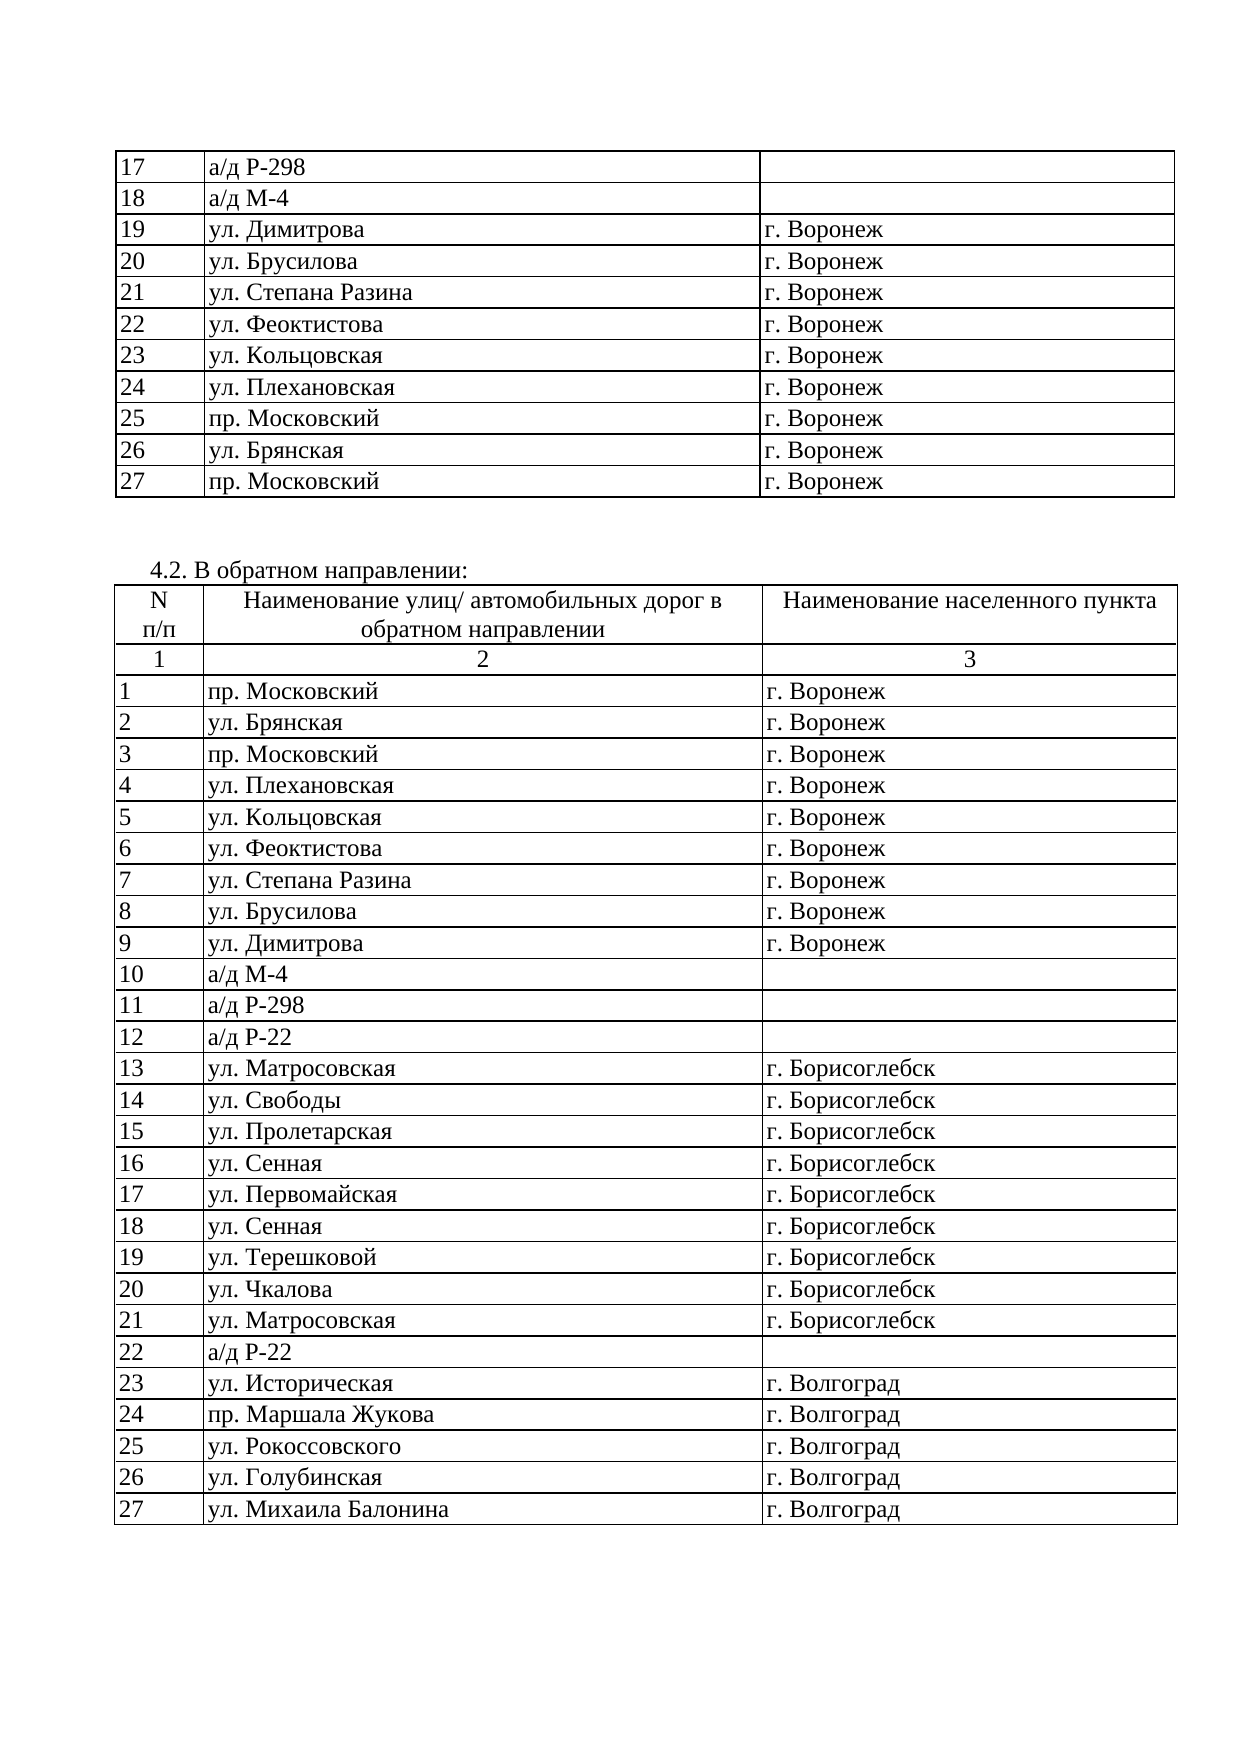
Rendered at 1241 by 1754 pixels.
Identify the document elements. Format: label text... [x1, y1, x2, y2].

table_cell 27 [117, 466, 204, 496]
table_cell 11 [115, 990, 203, 1020]
table_cell ул. Кольцовская [205, 340, 759, 370]
table_cell 23 [115, 1368, 203, 1398]
table_cell г. Воронеж [761, 340, 1174, 370]
table_cell г. Воронеж [761, 215, 1174, 244]
table_cell 2 [204, 645, 762, 674]
table_cell 21 [115, 1305, 203, 1335]
table_cell 20 [115, 1273, 203, 1303]
table_header N п/п [115, 586, 203, 643]
table_cell ул. Плехановская [204, 770, 762, 800]
table_cell ул. Матросовская [204, 1053, 762, 1083]
table_cell а/д Р-22 [204, 1022, 762, 1052]
table_cell 13 [115, 1053, 203, 1083]
table_cell г. Воронеж [763, 706, 1177, 737]
table_cell ул. Пролетарская [204, 1116, 762, 1146]
table_cell 15 [115, 1116, 203, 1146]
table_cell ул. Брянская [205, 435, 759, 464]
table_cell г. Воронеж [761, 466, 1174, 496]
table_cell а/д Р-22 [204, 1337, 762, 1366]
table_cell ул. Сенная [204, 1148, 762, 1178]
table_cell г. Борисоглебск [763, 1146, 1177, 1178]
table_cell 5 [115, 801, 203, 832]
table_cell г. Воронеж [761, 277, 1174, 307]
table_cell ул. Рокоссовского [204, 1431, 762, 1461]
table_cell г. Воронеж [761, 372, 1174, 402]
table_cell г. Борисоглебск [763, 1304, 1177, 1335]
table_cell г. Борисоглебск [763, 1272, 1177, 1303]
table_cell ул. Феоктистова [204, 833, 762, 863]
table_cell ул. Плехановская [205, 372, 759, 402]
table_cell 3 [763, 643, 1177, 674]
table_cell [761, 152, 1174, 181]
table_cell г. Воронеж [763, 674, 1177, 706]
table_cell 21 [117, 277, 204, 307]
table_cell ул. Терешковой [204, 1242, 762, 1272]
table_header Наименование населенного пункта [763, 586, 1177, 643]
table_cell г. Воронеж [763, 895, 1177, 926]
table_cell [763, 958, 1177, 989]
table_cell 18 [115, 1210, 203, 1241]
table_cell 7 [115, 864, 203, 894]
table_cell ул. Свободы [204, 1085, 762, 1115]
table_cell ул. Степана Разина [205, 277, 759, 307]
table_cell ул. Брянская [204, 707, 762, 737]
table_cell пр. Московский [205, 403, 759, 433]
table_cell 22 [115, 1336, 203, 1366]
table_cell г. Воронеж [761, 403, 1174, 433]
table_cell ул. Чкалова [204, 1274, 762, 1303]
table_cell г. Борисоглебск [763, 1241, 1177, 1272]
table_cell 1 [115, 675, 203, 706]
table_cell г. Воронеж [761, 246, 1174, 276]
table_cell 26 [117, 435, 204, 464]
table_cell г. Воронеж [763, 737, 1177, 769]
table_cell г. Волгоград [763, 1461, 1177, 1492]
table_cell г. Воронеж [763, 863, 1177, 894]
table_cell г. Борисоглебск [763, 1209, 1177, 1241]
table_cell [763, 989, 1177, 1020]
table_cell 19 [117, 215, 204, 244]
table_cell 24 [117, 372, 204, 402]
table_cell 1 [115, 644, 203, 674]
table_cell 12 [115, 1021, 203, 1052]
table_cell [761, 183, 1174, 213]
table_cell 6 [115, 833, 203, 863]
table_cell ул. Первомайская [204, 1179, 762, 1209]
table_cell пр. Маршала Жукова [204, 1400, 762, 1429]
table_cell ул. Михаила Балонина [204, 1494, 762, 1524]
table_cell 18 [117, 183, 204, 213]
table_cell 9 [115, 927, 203, 957]
table_cell а/д Р-298 [204, 991, 762, 1020]
table_cell 14 [115, 1084, 203, 1115]
table_cell 26 [115, 1462, 203, 1492]
table_cell ул. Брусилова [204, 896, 762, 926]
table_cell 25 [115, 1430, 203, 1461]
table_cell 19 [115, 1242, 203, 1272]
table_cell 25 [117, 403, 204, 433]
text 4.2. В обратном направлении: [150, 555, 1090, 584]
table_header Наименование улиц/ автомобильных дорог в обратном направлении [204, 586, 762, 643]
table_cell г. Воронеж [763, 926, 1177, 957]
table_cell ул. Кольцовская [204, 802, 762, 832]
table_cell а/д Р-298 [205, 152, 759, 181]
table_cell г. Волгоград [763, 1398, 1177, 1429]
table_cell г. Волгоград [763, 1366, 1177, 1398]
table_cell 20 [117, 246, 204, 276]
table_cell г. Борисоглебск [763, 1178, 1177, 1209]
table_cell 4 [115, 770, 203, 800]
table_cell г. Борисоглебск [763, 1115, 1177, 1146]
table_cell ул. Историческая [204, 1368, 762, 1398]
table_cell 17 [115, 1179, 203, 1209]
table_cell 3 [115, 738, 203, 769]
table_cell 16 [115, 1147, 203, 1178]
table_cell г. Воронеж [763, 832, 1177, 863]
table_cell 23 [117, 340, 204, 370]
table_cell [763, 1335, 1177, 1366]
table_cell 10 [115, 959, 203, 989]
table_cell пр. Московский [205, 466, 759, 496]
table_cell г. Воронеж [763, 800, 1177, 832]
table_cell г. Воронеж [761, 309, 1174, 339]
table_cell 17 [117, 152, 204, 181]
table_cell ул. Феоктистова [205, 309, 759, 339]
table_cell пр. Московский [204, 739, 762, 769]
table_cell г. Воронеж [761, 435, 1174, 464]
table_cell 8 [115, 896, 203, 926]
table_cell г. Волгоград [763, 1429, 1177, 1461]
table_cell г. Борисоглебск [763, 1052, 1177, 1083]
table_cell пр. Московский [204, 676, 762, 706]
table_cell ул. Брусилова [205, 246, 759, 276]
table_cell а/д М-4 [205, 183, 759, 213]
table_cell [763, 1020, 1177, 1052]
table_cell ул. Степана Разина [204, 865, 762, 894]
table_cell 2 [115, 707, 203, 737]
table_cell г. Воронеж [763, 769, 1177, 800]
table_cell 27 [115, 1493, 203, 1524]
table_cell г. Борисоглебск [763, 1083, 1177, 1115]
table_cell ул. Сенная [204, 1211, 762, 1241]
table_cell 24 [115, 1399, 203, 1429]
table_cell ул. Димитрова [205, 215, 759, 244]
table_cell ул. Голубинская [204, 1462, 762, 1492]
table_cell ул. Матросовская [204, 1305, 762, 1335]
table_cell а/д М-4 [204, 959, 762, 989]
table_cell г. Волгоград [763, 1492, 1177, 1524]
table_cell ул. Димитрова [204, 928, 762, 957]
table_cell 22 [117, 309, 204, 339]
